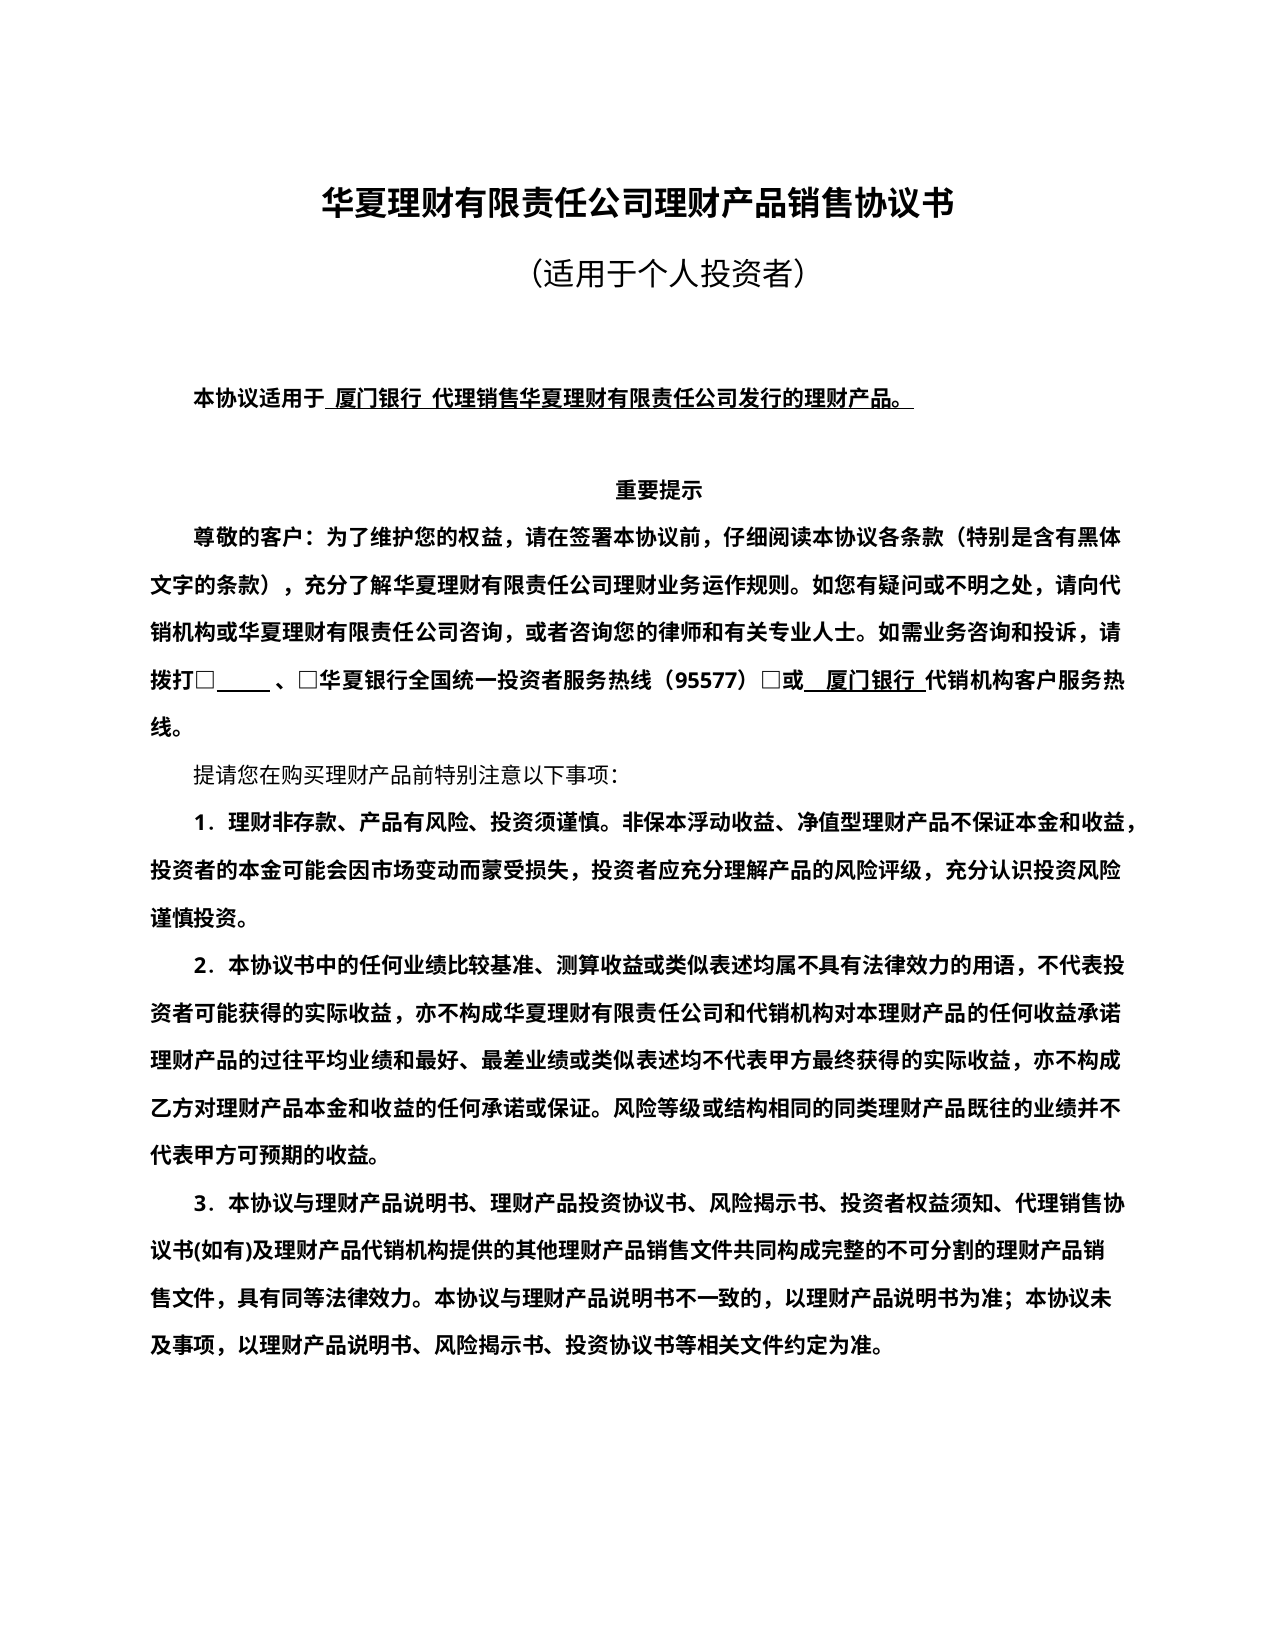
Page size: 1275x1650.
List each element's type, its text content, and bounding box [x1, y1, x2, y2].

text 1．理财非存款、产品有风险、投资须谨慎。非保本浮动收益、净值型理财产品不保证本金和收益，投资者的本金可能会因市场变动而蒙受损失，投资者应充分理解产品的风险评级，充分认识投资风险，谨慎投资。 [150, 805, 1125, 932]
text 3．本协议与理财产品说明书、理财产品投资协议书、风险揭示书、投资者权益须知、代理销售协议书(如有)及理财产品代销机构提供的其他理财产品销售文件共同构成完整的不可分割的理财产品销售文件，具有同等法律效力。本协议与理财产品说明书不一致的，以理财产品说明书为准；本协议未及事项，以理财产品说明书、风险揭示书、投资协议书等相关文件约定为准。 [150, 1186, 1125, 1360]
text 华夏理财有限责任公司理财产品销售协议书 [150, 177, 1125, 225]
text （适用于个人投资者） [150, 249, 1125, 294]
text 尊敬的客户：为了维护您的权益，请在签署本协议前，仔细阅读本协议各条款（特别是含有黑体文字的条款），充分了解华夏理财有限责任公司理财业务运作规则。如您有疑问或不明之处，请向代销机构或华夏理财有限责任公司咨询，或者咨询您的律师和有关专业人士。如需业务咨询和投诉，请拨打□ 、□华夏银行全国统一投资者服务热线（95577）□或 厦门银行 代销机构客户服务热线。 [150, 520, 1125, 742]
text 2．本协议书中的任何业绩比较基准、测算收益或类似表述均属不具有法律效力的用语，不代表投资者可能获得的实际收益，亦不构成华夏理财有限责任公司和代销机构对本理财产品的任何收益承诺。理财产品的过往平均业绩和最好、最差业绩或类似表述均不代表甲方最终获得的实际收益，亦不构成乙方对理财产品本金和收益的任何承诺或保证。风险等级或结构相同的同类理财产品既往的业绩并不代表甲方可预期的收益。 [150, 948, 1125, 1170]
text 提请您在购买理财产品前特别注意以下事项： [150, 758, 1125, 789]
text 重要提示 [150, 473, 1125, 504]
text 本协议适用于 厦门银行 代理销售华夏理财有限责任公司发行的理财产品。 [150, 381, 1125, 412]
